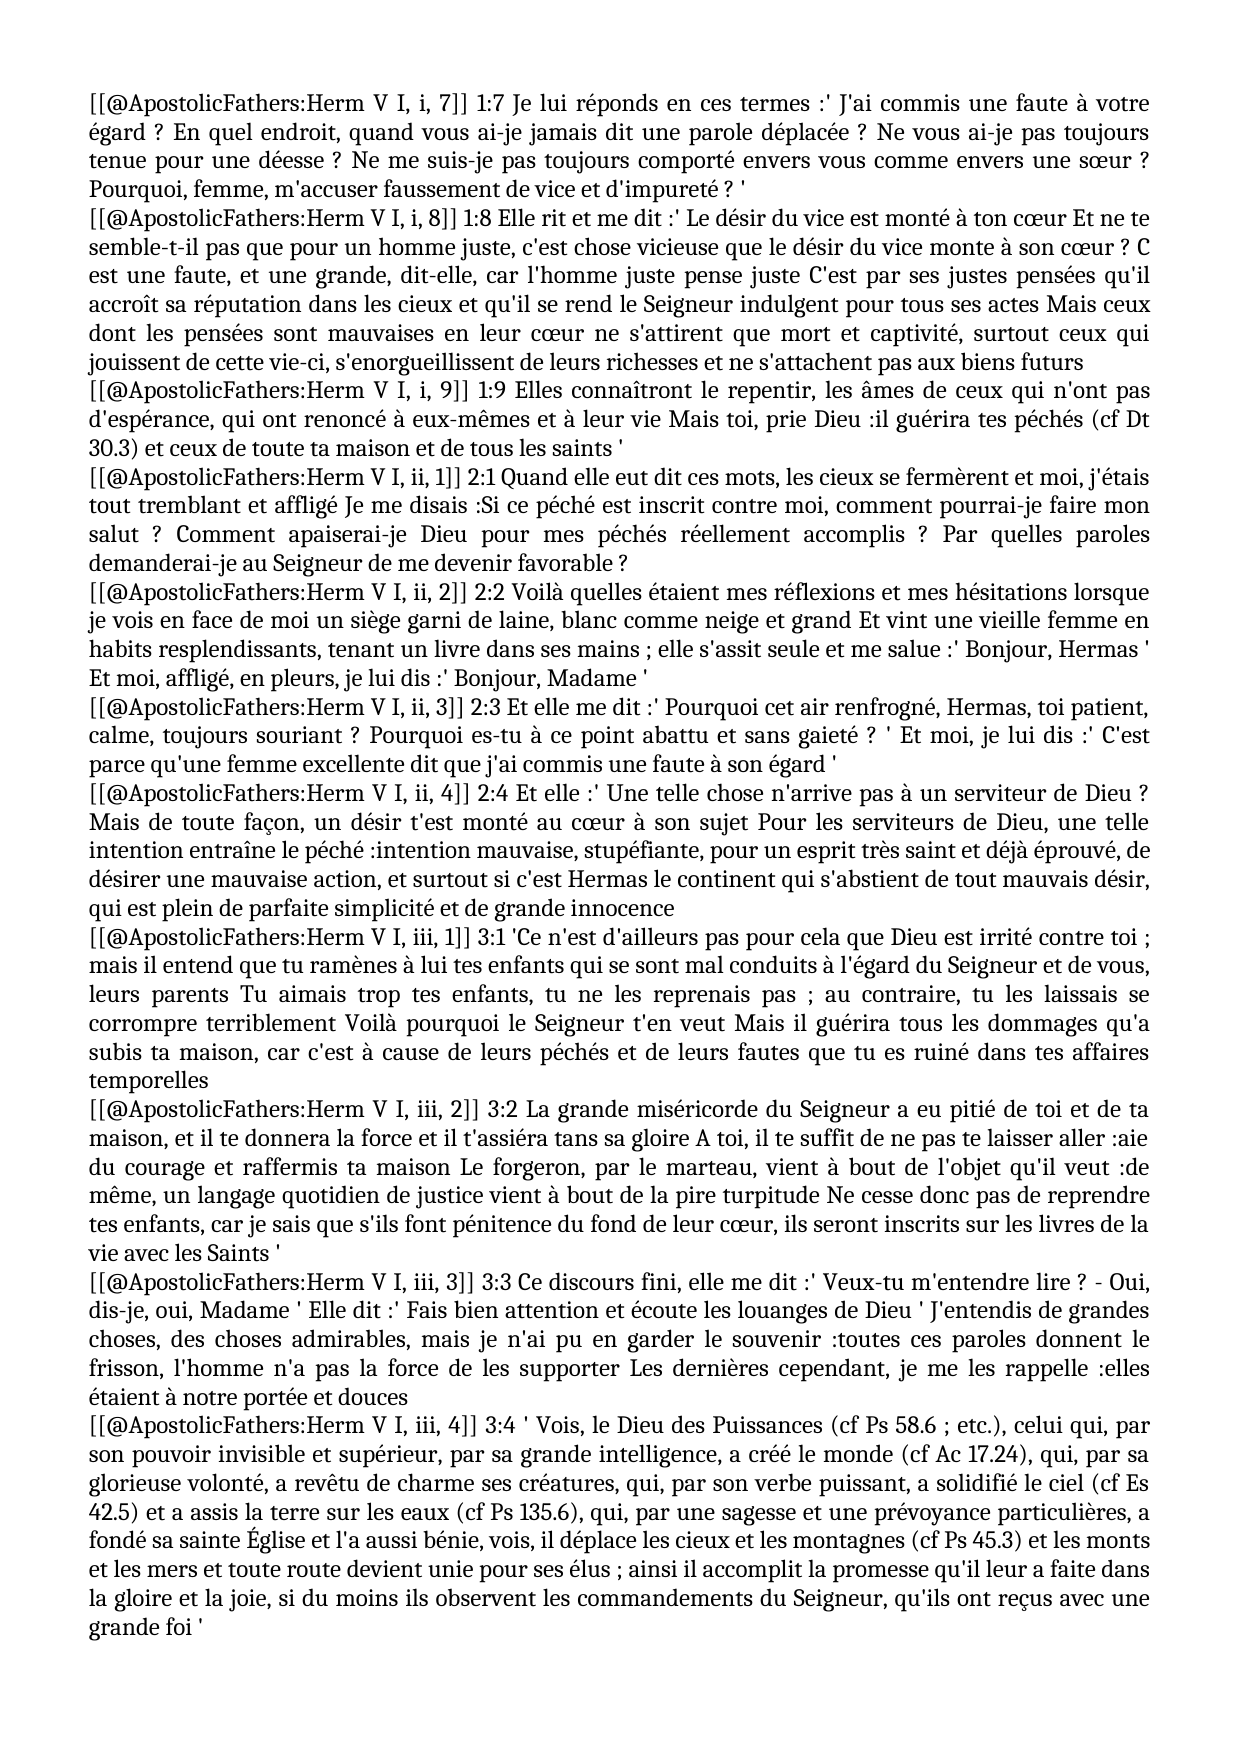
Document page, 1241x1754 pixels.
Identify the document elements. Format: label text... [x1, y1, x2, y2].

text [[@ApostolicFathers:Herm V I, ii, 3]] 2:3 Et elle me dit :' Pourquoi cet air renfrogné, Hermas, toi patient, calme, toujours souriant ? Pourquoi es-tu à ce point abattu et sans gaieté ? ' Et moi, je lui dis :' C'est parce qu'une femme excellente dit que j'ai commis une faute à son égard ' [89, 692, 1152, 779]
text [[@ApostolicFathers:Herm V I, i, 7]] 1:7 Je lui réponds en ces termes :' J'ai commis une faute à votre égard ? En quel endroit, quand vous ai-je jamais dit une parole déplacée ? Ne vous ai-je pas toujours tenue pour une déesse ? Ne me suis-je pas toujours comporté envers vous comme envers une sœur ? Pourquoi, femme, m'accuser faussement de vice et d'impureté ? ' [89, 89, 1152, 204]
text [[@ApostolicFathers:Herm V I, ii, 1]] 2:1 Quand elle eut dit ces mots, les cieux se fermèrent et moi, j'étais tout tremblant et affligé Je me disais :Si ce péché est inscrit contre moi, comment pourrai-je faire mon salut ? Comment apaiserai-je Dieu pour mes péchés réellement accomplis ? Par quelles paroles demanderai-je au Seigneur de me devenir favorable ? [89, 462, 1152, 577]
text [[@ApostolicFathers:Herm V I, i, 9]] 1:9 Elles connaîtront le repentir, les âmes de ceux qui n'ont pas d'espérance, qui ont renoncé à eux-mêmes et à leur vie Mais toi, prie Dieu :il guérira tes péchés (cf Dt 30.3) et ceux de toute ta maison et de tous les saints ' [89, 376, 1152, 462]
text [[@ApostolicFathers:Herm V I, ii, 4]] 2:4 Et elle :' Une telle chose n'arrive pas à un serviteur de Dieu ? Mais de toute façon, un désir t'est monté au cœur à son sujet Pour les serviteurs de Dieu, une telle intention entraîne le péché :intention mauvaise, stupéfiante, pour un esprit très saint et déjà éprouvé, de désirer une mauvaise action, et surtout si c'est Hermas le continent qui s'abstient de tout mauvais désir, qui est plein de parfaite simplicité et de grande innocence [89, 779, 1152, 922]
text [[@ApostolicFathers:Herm V I, iii, 2]] 3:2 La grande miséricorde du Seigneur a eu pitié de toi et de ta maison, et il te donnera la force et il t'assiéra tans sa gloire A toi, il te suffit de ne pas te laisser aller :aie du courage et raffermis ta maison Le forgeron, par le marteau, vient à bout de l'objet qu'il veut :de même, un langage quotidien de justice vient à bout de la pire turpitude Ne cesse donc pas de reprendre tes enfants, car je sais que s'ils font pénitence du fond de leur cœur, ils seront inscrits sur les livres de la vie avec les Saints ' [89, 1095, 1152, 1267]
text [[@ApostolicFathers:Herm V I, iii, 1]] 3:1 'Ce n'est d'ailleurs pas pour cela que Dieu est irrité contre toi ; mais il entend que tu ramènes à lui tes enfants qui se sont mal conduits à l'égard du Seigneur et de vous, leurs parents Tu aimais trop tes enfants, tu ne les reprenais pas ; au contraire, tu les laissais se corrompre terriblement Voilà pourquoi le Seigneur t'en veut Mais il guérira tous les dommages qu'a subis ta maison, car c'est à cause de leurs péchés et de leurs fautes que tu es ruiné dans tes affaires temporelles [89, 922, 1152, 1095]
text [[@ApostolicFathers:Herm V I, ii, 2]] 2:2 Voilà quelles étaient mes réflexions et mes hésitations lorsque je vois en face de moi un siège garni de laine, blanc comme neige et grand Et vint une vieille femme en habits resplendissants, tenant un livre dans ses mains ; elle s'assit seule et me salue :' Bonjour, Hermas ' Et moi, affligé, en pleurs, je lui dis :' Bonjour, Madame ' [89, 577, 1152, 692]
text [[@ApostolicFathers:Herm V I, iii, 4]] 3:4 ' Vois, le Dieu des Puissances (cf Ps 58.6 ; etc.), celui qui, par son pouvoir invisible et supérieur, par sa grande intelligence, a créé le monde (cf Ac 17.24), qui, par sa glorieuse volonté, a revêtu de charme ses créatures, qui, par son verbe puissant, a solidifié le ciel (cf Es 42.5) et a assis la terre sur les eaux (cf Ps 135.6), qui, par une sagesse et une prévoyance particulières, a fondé sa sainte Église et l'a aussi bénie, vois, il déplace les cieux et les montagnes (cf Ps 45.3) et les monts et les mers et toute route devient unie pour ses élus ; ainsi il accomplit la promesse qu'il leur a faite dans la gloire et la joie, si du moins ils observent les commandements du Seigneur, qu'ils ont reçus avec une grande foi ' [89, 1411, 1152, 1641]
text [[@ApostolicFathers:Herm V I, i, 8]] 1:8 Elle rit et me dit :' Le désir du vice est monté à ton cœur Et ne te semble-t-il pas que pour un homme juste, c'est chose vicieuse que le désir du vice monte à son cœur ? C est une faute, et une grande, dit-elle, car l'homme juste pense juste C'est par ses justes pensées qu'il accroît sa réputation dans les cieux et qu'il se rend le Seigneur indulgent pour tous ses actes Mais ceux dont les pensées sont mauvaises en leur cœur ne s'attirent que mort et captivité, surtout ceux qui jouissent de cette vie-ci, s'enorgueillissent de leurs richesses et ne s'attachent pas aux biens futurs [89, 204, 1152, 376]
text [[@ApostolicFathers:Herm V I, iii, 3]] 3:3 Ce discours fini, elle me dit :' Veux-tu m'entendre lire ? - Oui, dis-je, oui, Madame ' Elle dit :' Fais bien attention et écoute les louanges de Dieu ' J'entendis de grandes choses, des choses admirables, mais je n'ai pu en garder le souvenir :toutes ces paroles donnent le frisson, l'homme n'a pas la force de les supporter Les dernières cependant, je me les rappelle :elles étaient à notre portée et douces [89, 1267, 1152, 1411]
